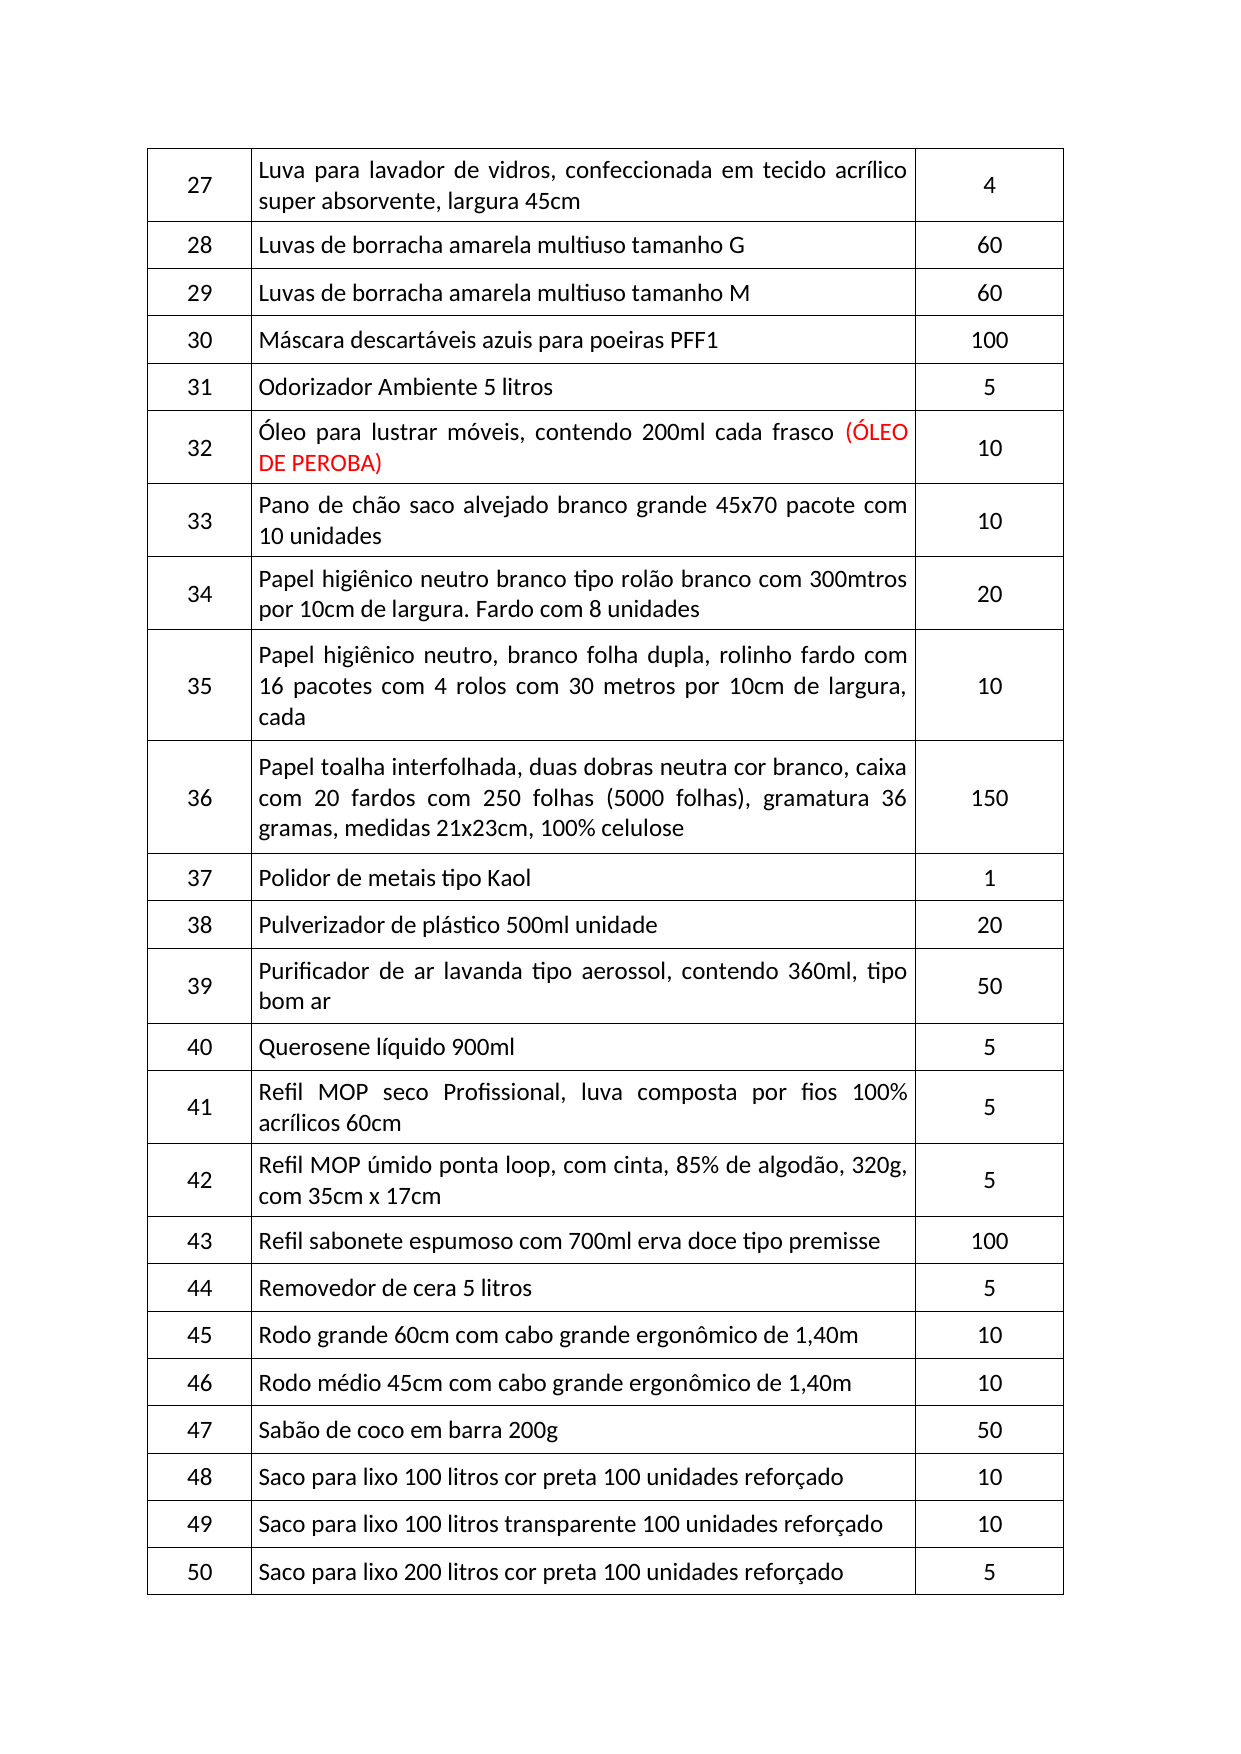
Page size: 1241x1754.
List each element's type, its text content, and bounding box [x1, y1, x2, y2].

table_cell 45 [148, 1312, 251, 1358]
table_cell 10 [916, 411, 1063, 483]
table_cell Querosene líquido 900ml [252, 1024, 915, 1070]
table_cell Luvas de borracha amarela multiuso tamanho G [252, 222, 915, 268]
table_cell 31 [148, 364, 251, 410]
table_cell 150 [916, 741, 1063, 853]
table_cell Rodo médio 45cm com cabo grande ergonômico de 1,40m [252, 1359, 915, 1405]
table_cell 5 [916, 1548, 1063, 1594]
table_cell Odorizador Ambiente 5 litros [252, 364, 915, 410]
table_cell 20 [916, 901, 1063, 947]
table_cell Luva para lavador de vidros, confeccionada em tecido acrílico super absorvente, largura 45cm [252, 149, 915, 221]
table_cell Refil MOP úmido ponta loop, com cinta, 85% de algodão, 320g, com 35cm x 17cm [252, 1144, 915, 1216]
table_cell 38 [148, 901, 251, 947]
table_cell 32 [148, 411, 251, 483]
table_cell Papel higiênico neutro branco tipo rolão branco com 300mtros por 10cm de largura. Fardo com 8 unidades [252, 557, 915, 629]
table_cell Papel higiênico neutro, branco folha dupla, rolinho fardo com 16 pacotes com 4 rolos com 30 metros por 10cm de largura, cada [252, 630, 915, 740]
table_cell 33 [148, 484, 251, 556]
table_cell 10 [916, 1454, 1063, 1500]
table_cell 4 [916, 149, 1063, 221]
table_cell 10 [916, 630, 1063, 740]
table_cell 5 [916, 364, 1063, 410]
table_cell 10 [916, 484, 1063, 556]
table_cell Refil sabonete espumoso com 700ml erva doce tipo premisse [252, 1217, 915, 1263]
table_cell 28 [148, 222, 251, 268]
table_cell 5 [916, 1264, 1063, 1311]
table_cell 30 [148, 316, 251, 363]
table_cell 36 [148, 741, 251, 853]
table_cell 5 [916, 1024, 1063, 1070]
table_cell 50 [916, 949, 1063, 1022]
table_cell Removedor de cera 5 litros [252, 1264, 915, 1311]
table_cell Luvas de borracha amarela multiuso tamanho M [252, 269, 915, 315]
table_cell 49 [148, 1501, 251, 1547]
table_cell Saco para lixo 100 litros transparente 100 unidades reforçado [252, 1501, 915, 1547]
table_cell 1 [916, 854, 1063, 900]
table_cell 50 [148, 1548, 251, 1594]
table_cell 60 [916, 269, 1063, 315]
table_cell 37 [148, 854, 251, 900]
table_cell 5 [916, 1071, 1063, 1143]
table_cell Pulverizador de plástico 500ml unidade [252, 901, 915, 947]
table_cell 40 [148, 1024, 251, 1070]
table_cell 20 [916, 557, 1063, 629]
table_cell Saco para lixo 200 litros cor preta 100 unidades reforçado [252, 1548, 915, 1594]
table_cell 47 [148, 1406, 251, 1452]
table_cell 35 [148, 630, 251, 740]
table_cell 10 [916, 1501, 1063, 1547]
table_cell 41 [148, 1071, 251, 1143]
table_cell Óleo para lustrar móveis, contendo 200ml cada frasco (ÓLEO DE PEROBA) [252, 411, 915, 483]
table_cell 42 [148, 1144, 251, 1216]
table_cell 100 [916, 1217, 1063, 1263]
table_cell 10 [916, 1312, 1063, 1358]
table_cell 48 [148, 1454, 251, 1500]
table_cell Sabão de coco em barra 200g [252, 1406, 915, 1452]
table_cell Máscara descartáveis azuis para poeiras PFF1 [252, 316, 915, 363]
table_cell 39 [148, 949, 251, 1022]
table_cell Pano de chão saco alvejado branco grande 45x70 pacote com 10 unidades [252, 484, 915, 556]
table_cell Papel toalha interfolhada, duas dobras neutra cor branco, caixa com 20 fardos com 250 folhas (5000 folhas), gramatura 36 gramas, medidas 21x23cm, 100% celulose [252, 741, 915, 853]
table_cell Rodo grande 60cm com cabo grande ergonômico de 1,40m [252, 1312, 915, 1358]
table_cell 43 [148, 1217, 251, 1263]
table_cell Refil MOP seco Profissional, luva composta por fios 100% acrílicos 60cm [252, 1071, 915, 1143]
table_cell 10 [916, 1359, 1063, 1405]
table_cell 29 [148, 269, 251, 315]
table_cell 46 [148, 1359, 251, 1405]
table_cell Polidor de metais tipo Kaol [252, 854, 915, 900]
table_cell 44 [148, 1264, 251, 1311]
table_cell 27 [148, 149, 251, 221]
table_cell 60 [916, 222, 1063, 268]
table_cell 50 [916, 1406, 1063, 1452]
table_cell 100 [916, 316, 1063, 363]
table_cell Saco para lixo 100 litros cor preta 100 unidades reforçado [252, 1454, 915, 1500]
table_cell 5 [916, 1144, 1063, 1216]
table_cell 34 [148, 557, 251, 629]
table_cell Purificador de ar lavanda tipo aerossol, contendo 360ml, tipo bom ar [252, 949, 915, 1022]
